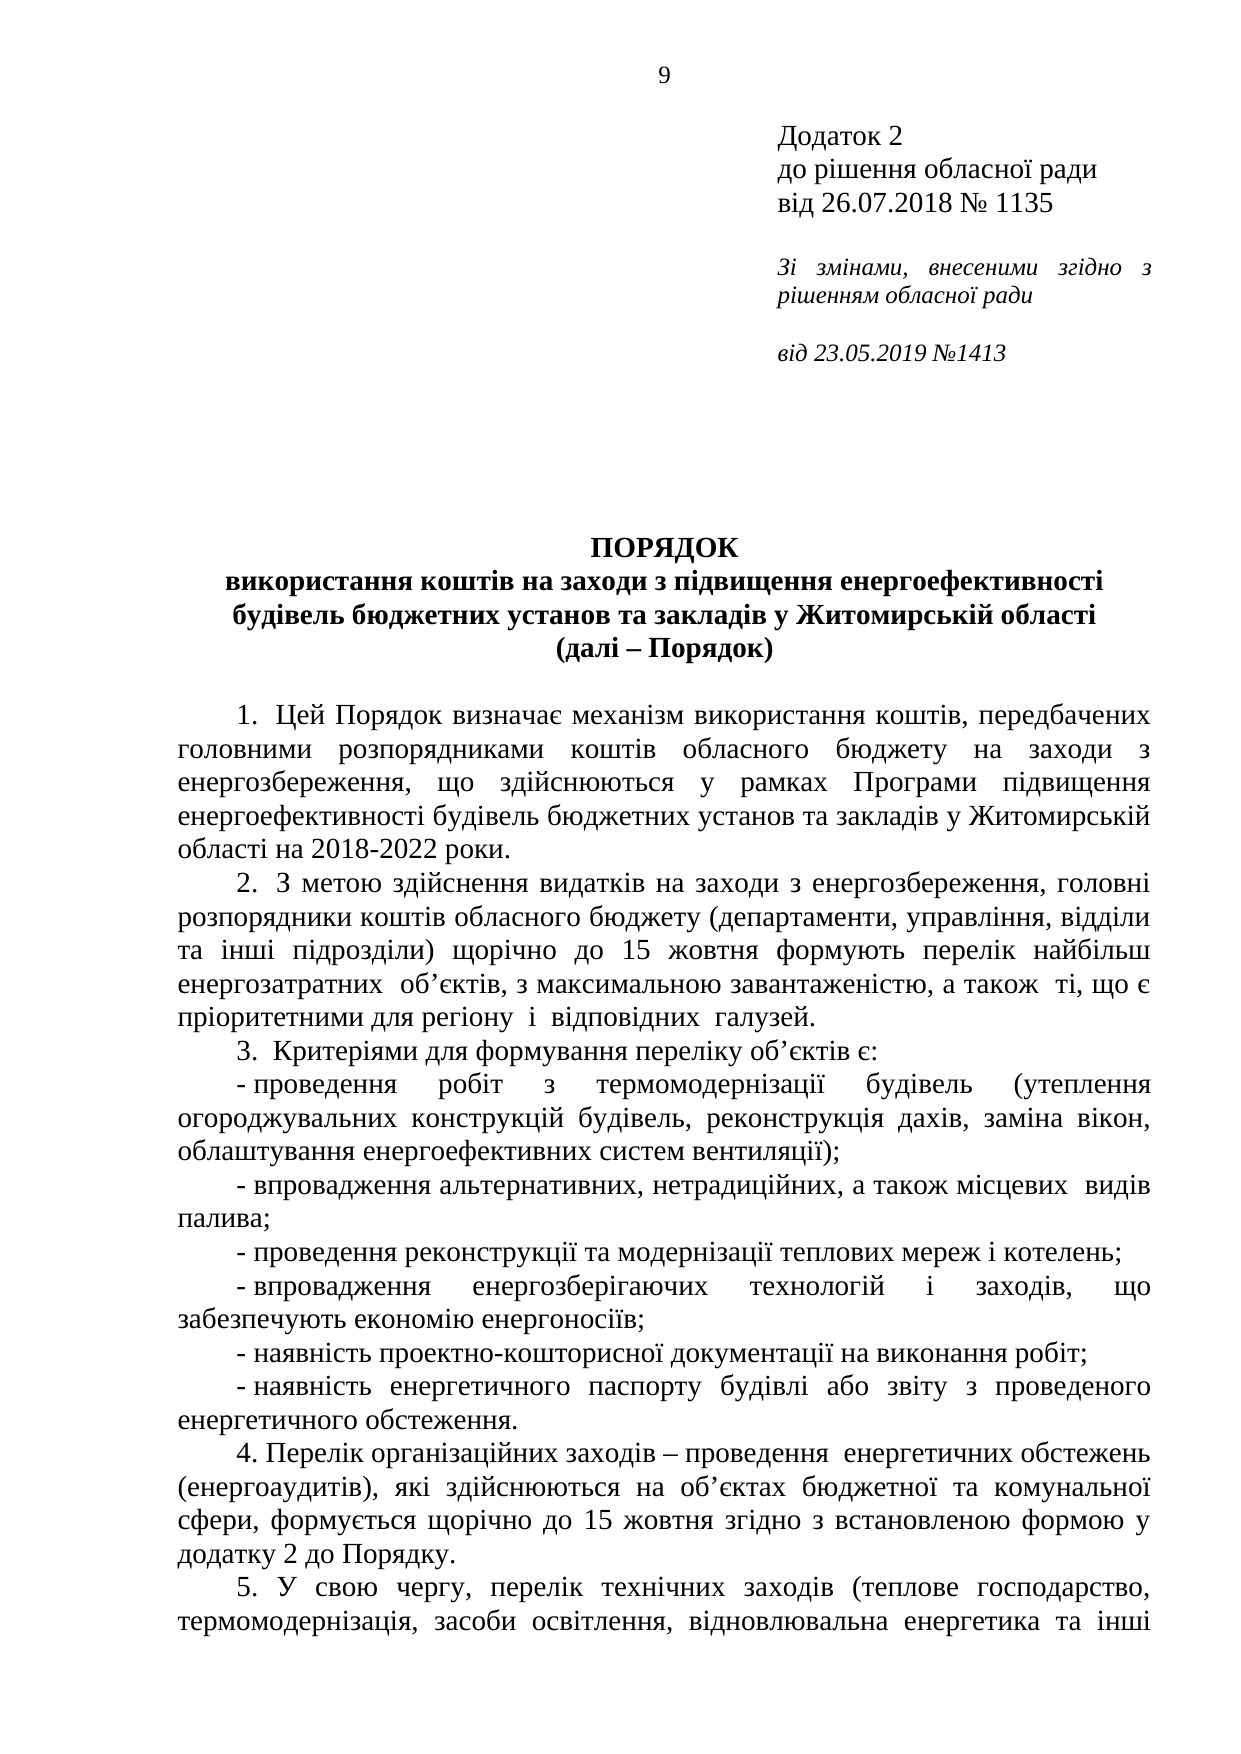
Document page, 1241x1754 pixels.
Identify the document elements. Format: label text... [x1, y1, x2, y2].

list впровадження енергозберігаючих технологій і заходів, що забезпечують економію енергоносіїв; [177, 1268, 1152, 1335]
list Критеріями для формування переліку об’єктів є: [177, 1033, 1152, 1066]
text Зі змінами, внесеними згідно з рішенням обласної ради [777, 252, 1152, 309]
list впровадження альтернативних, нетрадиційних, а також місцевих видів палива; [177, 1167, 1152, 1234]
list наявність проектно-кошторисної документації на виконання робіт; [177, 1335, 1152, 1368]
text (далі – Порядок) [177, 630, 1152, 664]
list проведення реконструкції та модернізації теплових мереж і котелень; [177, 1234, 1152, 1268]
text від 23.05.2019 №1413 [702, 338, 1152, 367]
list З метою здійснення видатків на заходи з енергозбереження, головні розпорядники коштів обласного бюджету (департаменти, управління, відділи та інші підрозділи) щорічно до 15 жовтня формують перелік найбільш енергозатратних об’єктів, з максимальною завантаженістю, а також ті, що є пріоритетними для регіону і відповідних галузей. [177, 865, 1152, 1033]
list наявність енергетичного паспорту будівлі або звіту з проведеного енергетичного обстеження. [177, 1368, 1152, 1435]
text ПОРЯДОК [177, 530, 1152, 563]
text 4. Перелік організаційних заходів – проведення енергетичних обстежень (енергоаудитів), які здійснюються на об’єктах бюджетної та комунальної сфери, формується щорічно до 15 жовтня згідно з встановленою формою у додатку 2 до Порядку. [177, 1435, 1152, 1569]
text Додаток 2 [702, 118, 1152, 151]
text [177, 1569, 1152, 1637]
text використання коштів на заходи з підвищення енергоефективності будівель бюджетних установ та закладів у Житомирській області [177, 563, 1152, 630]
text до рішення обласної ради [777, 151, 1152, 185]
list Цей Порядок визначає механізм використання коштів, передбачених головними розпорядниками коштів обласного бюджету на заходи з енергозбереження, що здійснюються у рамках Програми підвищення енергоефективності будівель бюджетних установ та закладів у Житомирській області на 2018-2022 роки. [177, 697, 1152, 865]
list проведення робіт з термомодернізації будівель (утеплення огороджувальних конструкцій будівель, реконструкція дахів, заміна вікон, облаштування енергоефективних систем вентиляції); [177, 1066, 1152, 1167]
text від 26.07.2018 № 1135 [702, 185, 1152, 218]
